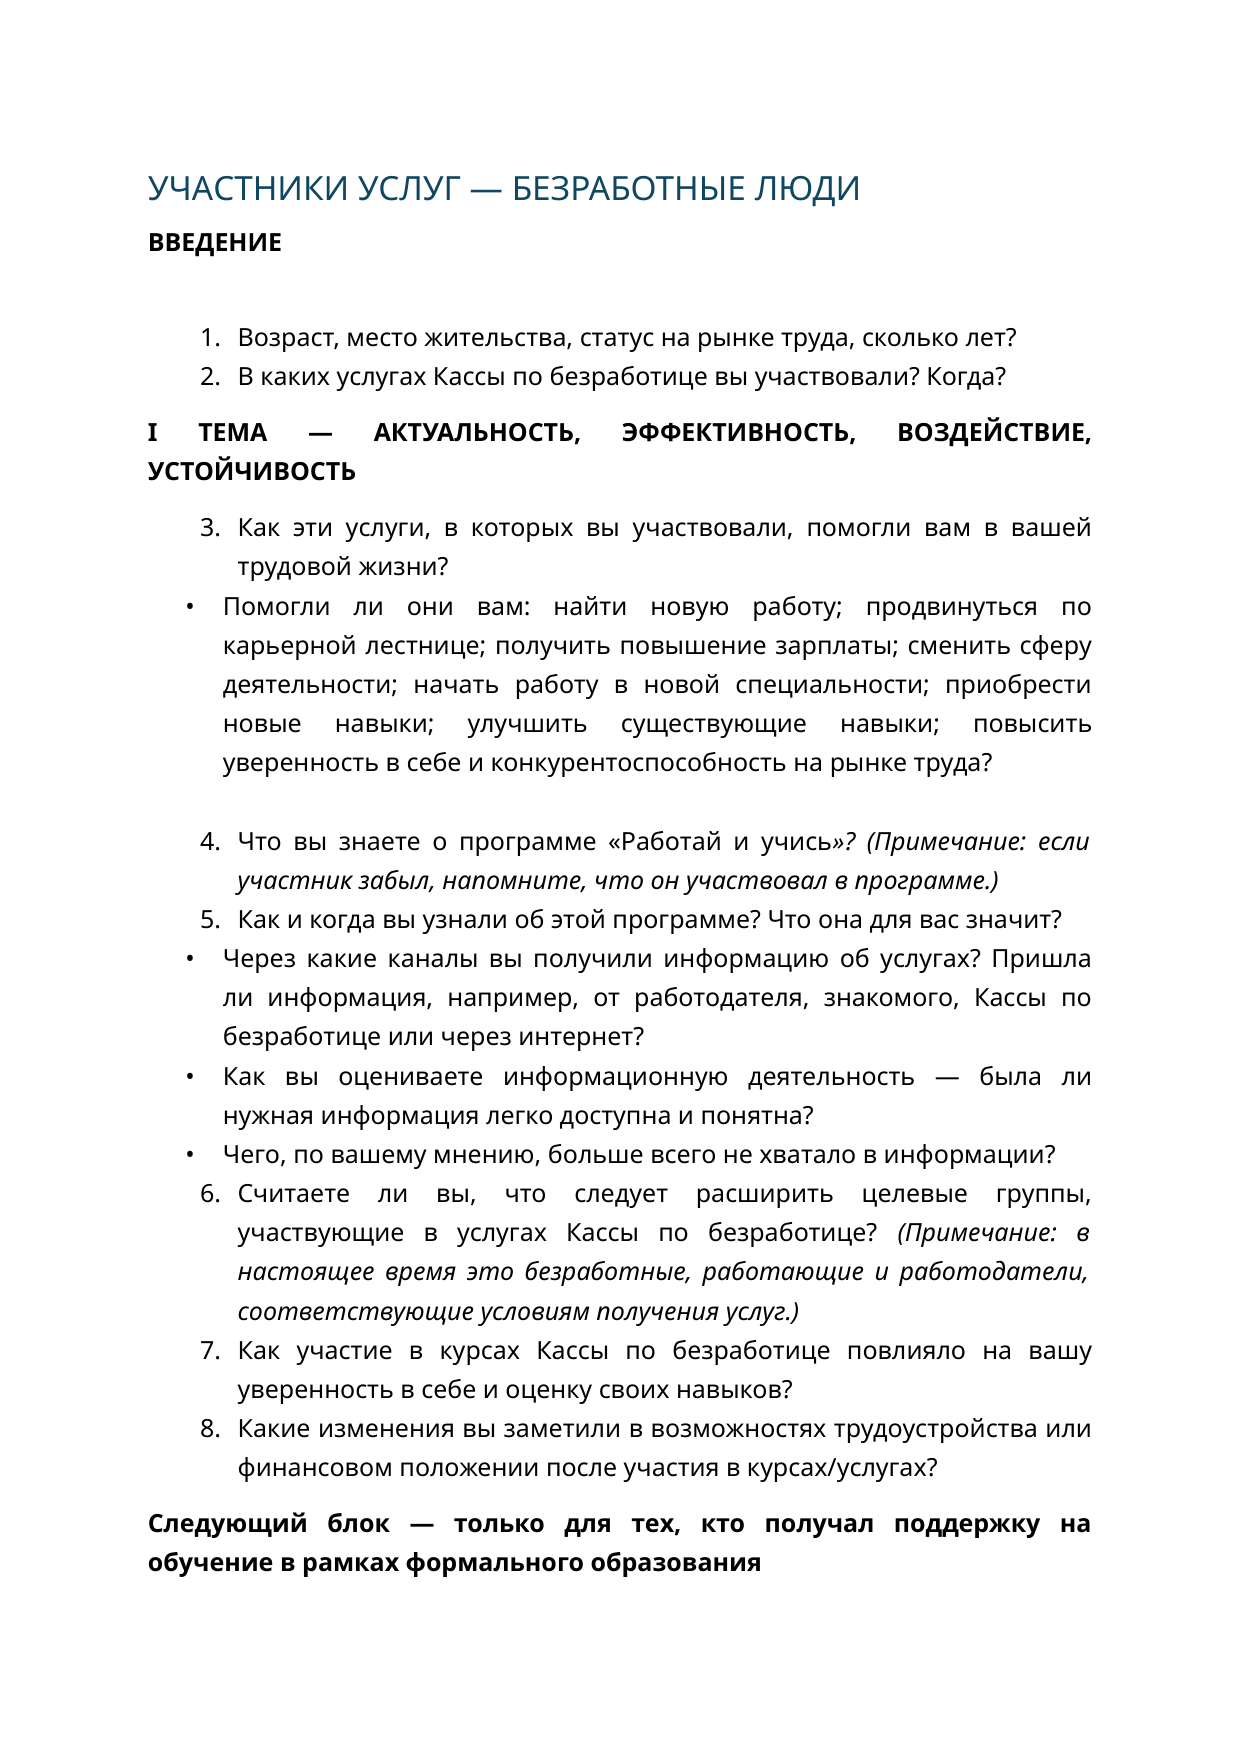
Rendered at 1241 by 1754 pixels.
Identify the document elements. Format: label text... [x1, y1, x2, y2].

text ВВЕДЕНИЕ [148, 225, 1093, 259]
list Через какие каналы вы получили информацию об услугах? Пришла ли информация, например, от работодателя, знакомого, Кассы по безработице или через интернет? [185, 941, 1093, 1053]
text I ТЕМА — АКТУАЛЬНОСТЬ, ЭФФЕКТИВНОСТЬ, ВОЗДЕЙСТВИЕ, УСТОЙЧИВОСТЬ [148, 415, 1093, 488]
list Чего, по вашему мнению, больше всего не хватало в информации? [185, 1136, 1093, 1171]
list Какие изменения вы заметили в возможностях трудоустройства или финансовом положении после участия в курсах/услугах? [200, 1411, 1093, 1484]
list Помогли ли они вам: найти новую работу; продвинуться по карьерной лестнице; получить повышение зарплаты; сменить сферу деятельности; начать работу в новой специальности; приобрести новые навыки; улучшить существующие навыки; повысить уверенность в себе и конкурентоспособность на рынке труда? [185, 588, 1093, 779]
list Как вы оцениваете информационную деятельность — была ли нужная информация легко доступна и понятна? [185, 1058, 1093, 1131]
list В каких услугах Кассы по безработице вы участвовали? Когда? [200, 359, 1093, 393]
list Считаете ли вы, что следует расширить целевые группы, участвующие в услугах Кассы по безработице? (Примечание: в настоящее время это безработные, работающие и работодатели, соответствующие условиям получения услуг.) [200, 1176, 1093, 1327]
list Возраст, место жительства, статус на рынке труда, сколько лет? [200, 320, 1093, 354]
list Как участие в курсах Кассы по безработице повлияло на вашу уверенность в себе и оценку своих навыков? [200, 1332, 1093, 1406]
list Что вы знаете о программе «Работай и учись»? (Примечание: если участник забыл, напомните, что он участвовал в программе.) [200, 823, 1093, 896]
subtitle УЧАСТНИКИ УСЛУГ — БЕЗРАБОТНЫЕ ЛЮДИ [148, 164, 1093, 210]
list Как и когда вы узнали об этой программе? Что она для вас значит? [200, 901, 1093, 936]
list Как эти услуги, в которых вы участвовали, помогли вам в вашей трудовой жизни? [200, 510, 1093, 583]
text Следующий блок — только для тех, кто получал поддержку на обучение в рамках формального образования [148, 1506, 1093, 1579]
